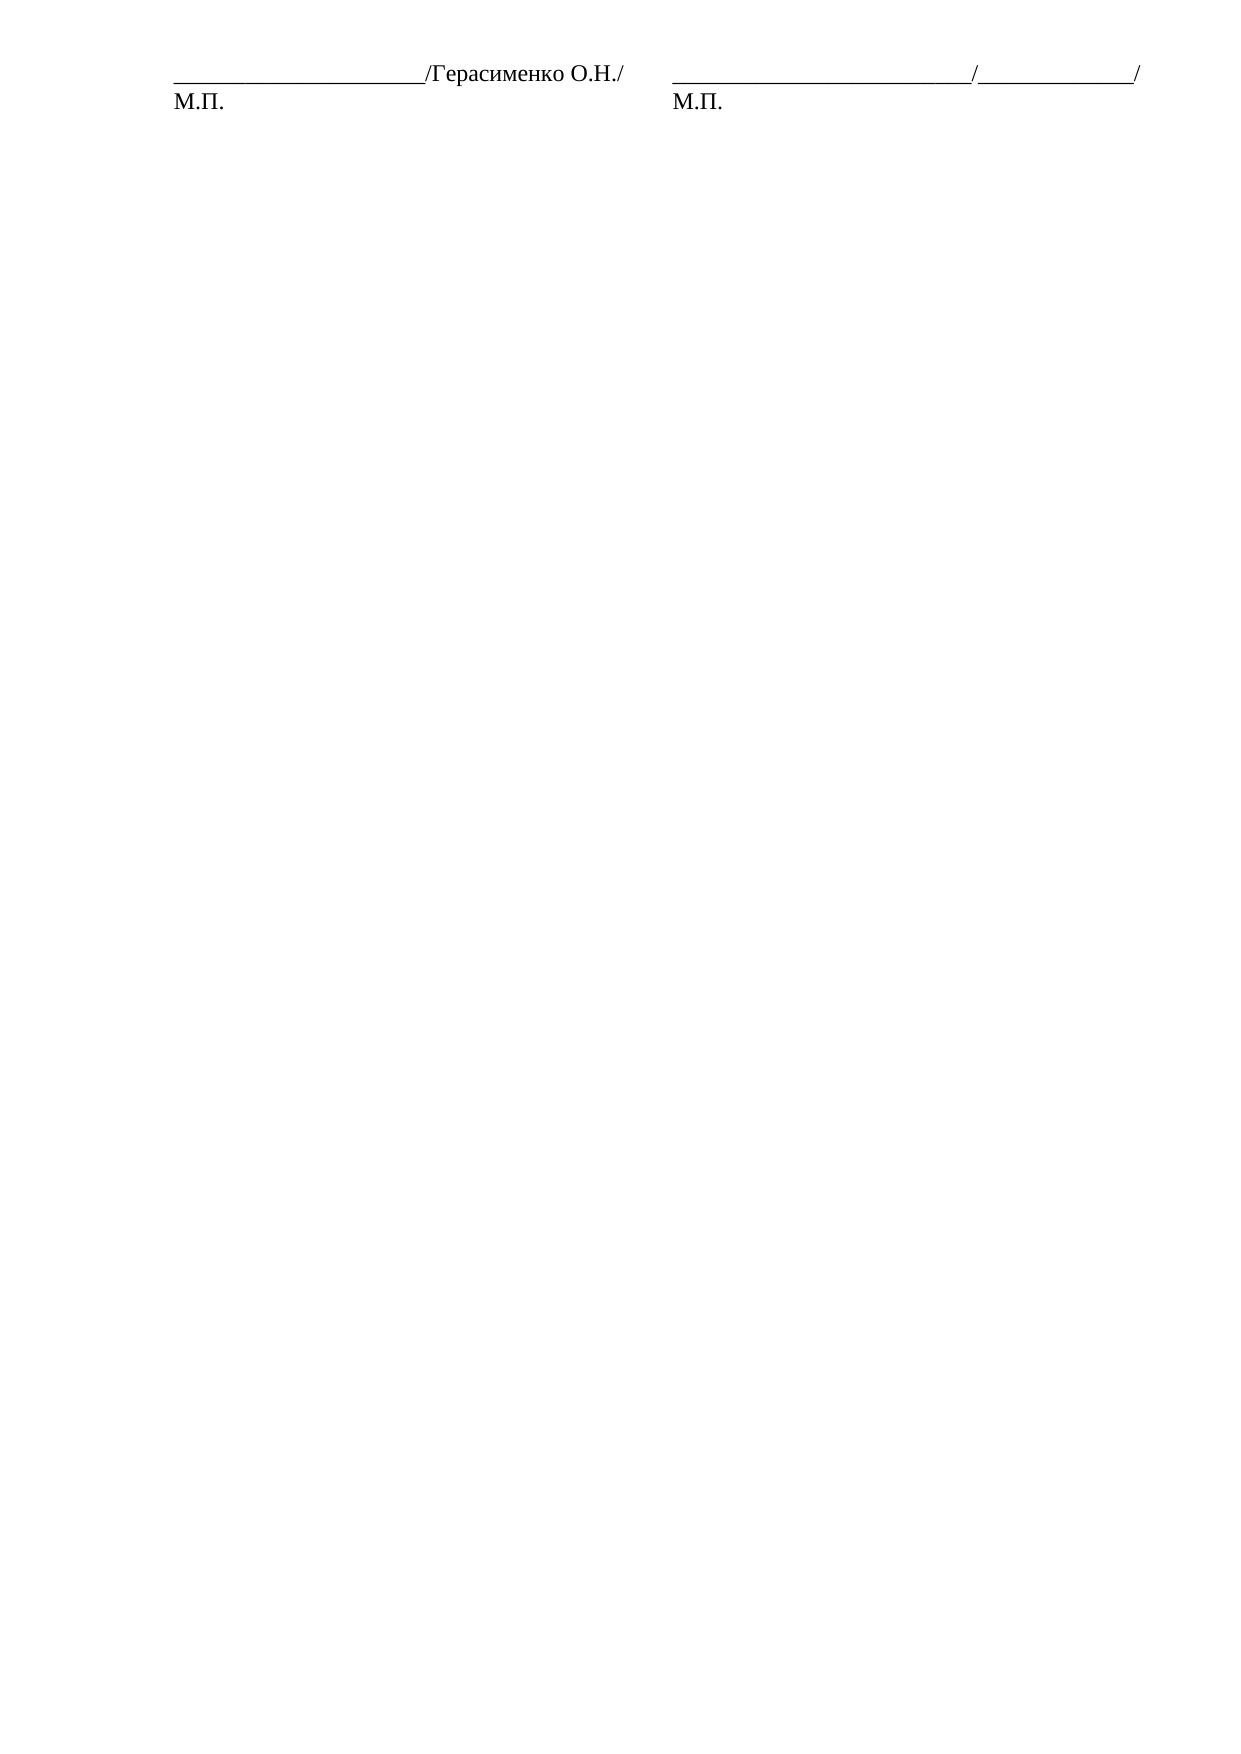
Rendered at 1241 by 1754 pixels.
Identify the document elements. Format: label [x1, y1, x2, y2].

table_header [661, 59, 1159, 142]
table_header [163, 59, 661, 142]
